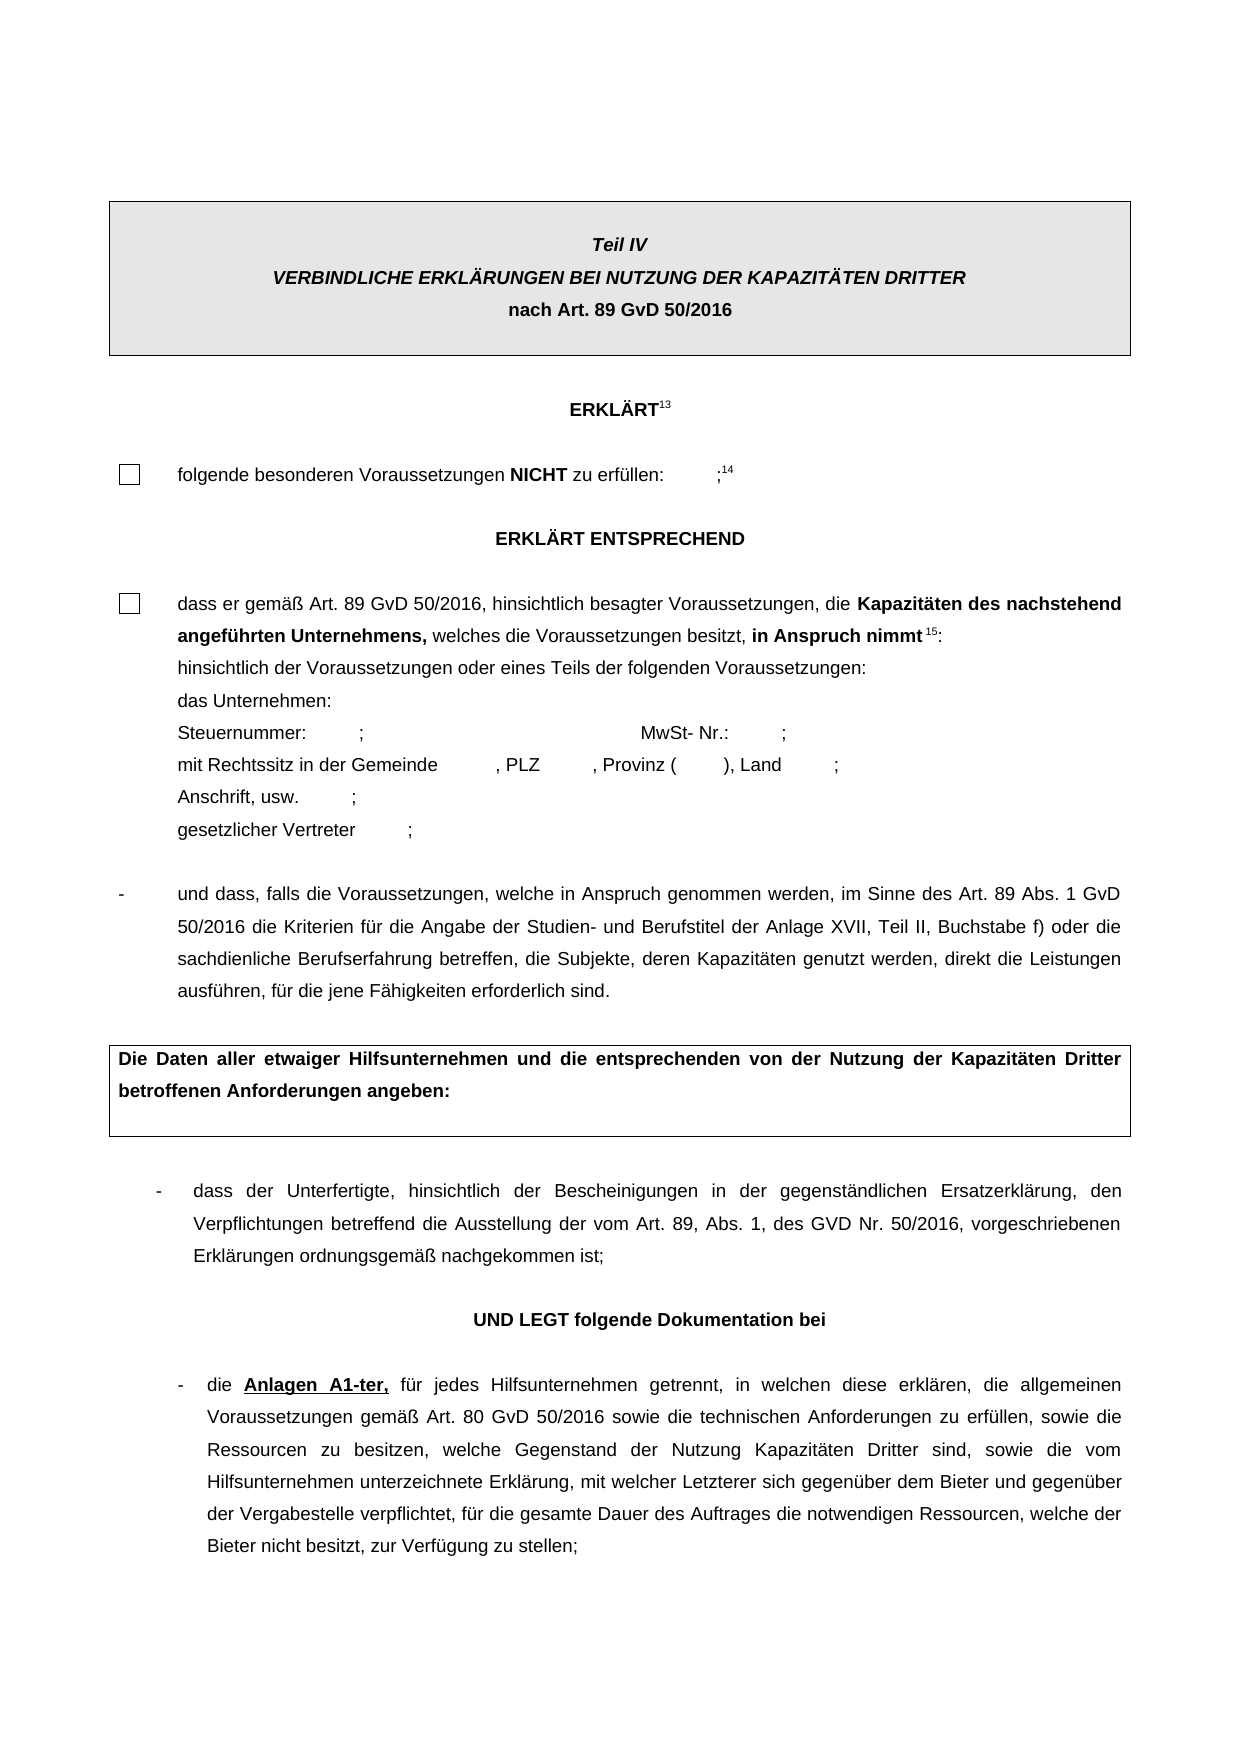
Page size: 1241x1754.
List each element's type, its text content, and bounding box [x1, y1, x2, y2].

text VERBINDLICHE ERKLÄRUNGEN BEI NUTZUNG DER KAPAZITÄTEN DRITTER [110, 265, 1130, 288]
text UND LEGT folgende Dokumentation bei [177, 1309, 1122, 1331]
text nach Art. 89 GvD 50/2016 [110, 298, 1130, 320]
text dass er gemäß Art. 89 GvD 50/2016, hinsichtlich besagter Voraussetzungen, die Kapazitäten des nachstehend angeführten Unternehmens, welches die Voraussetzungen besitzt, in Anspruch nimmt : [118, 592, 1122, 646]
text Steuernummer: ; MwSt- Nr.: ; [177, 722, 1122, 743]
text Die Daten aller etwaiger Hilfsunternehmen und die entsprechenden von der Nutzung der Kapazitäten Dritter betroffenen Anforderungen angeben: [110, 1046, 1130, 1102]
text mit Rechtssitz in der Gemeinde , PLZ , Provinz ( ), Land ; [177, 754, 1122, 776]
text Teil IV [110, 233, 1130, 256]
text gesetzlicher Vertreter ; [177, 818, 1122, 840]
text hinsichtlich der Voraussetzungen oder eines Teils der folgenden Voraussetzungen: [177, 657, 1122, 679]
list und dass, falls die Voraussetzungen, welche in Anspruch genommen werden, im Sinne des Art. 89 Abs. 1 GvD 50/2016 die Kriterien für die Angabe der Studien- und Berufstitel der Anlage XVII, Teil II, Buchstabe f) oder die sachdienliche Berufserfahrung betreffen, die Subjekte, deren Kapazitäten genutzt werden, direkt die Leistungen ausführen, für die jene Fähigkeiten erforderlich sind. [118, 883, 1122, 1002]
text das Unternehmen: [177, 689, 1122, 711]
text folgende besonderen Voraussetzungen NICHT zu erfüllen: ; [118, 463, 1122, 485]
list dass der Unterfertigte, hinsichtlich der Bescheinigungen in der gegenständlichen Ersatzerklärung, den Verpflichtungen betreffend die Ausstellung der vom Art. 89, Abs. 1, des GVD Nr. 50/2016, vorgeschriebenen Erklärungen ordnungsgemäß nachgekommen ist; [156, 1180, 1122, 1266]
list die Anlagen A1-ter, für jedes Hilfsunternehmen getrennt, in welchen diese erklären, die allgemeinen Voraussetzungen gemäß Art. 80 GvD 50/2016 sowie die technischen Anforderungen zu erfüllen, sowie die Ressourcen zu besitzen, welche Gegenstand der Nutzung Kapazitäten Dritter sind, sowie die vom Hilfsunternehmen unterzeichnete Erklärung, mit welcher Letzterer sich gegenüber dem Bieter und gegenüber der Vergabestelle verpflichtet, für die gesamte Dauer des Auftrages die notwendigen Ressourcen, welche der Bieter nicht besitzt, zur Verfügung zu stellen; [177, 1374, 1122, 1557]
text Anschrift, usw. ; [177, 786, 1122, 808]
text ERKLÄRT ENTSPRECHEND [118, 528, 1122, 549]
text ERKLÄRT [118, 399, 1122, 420]
